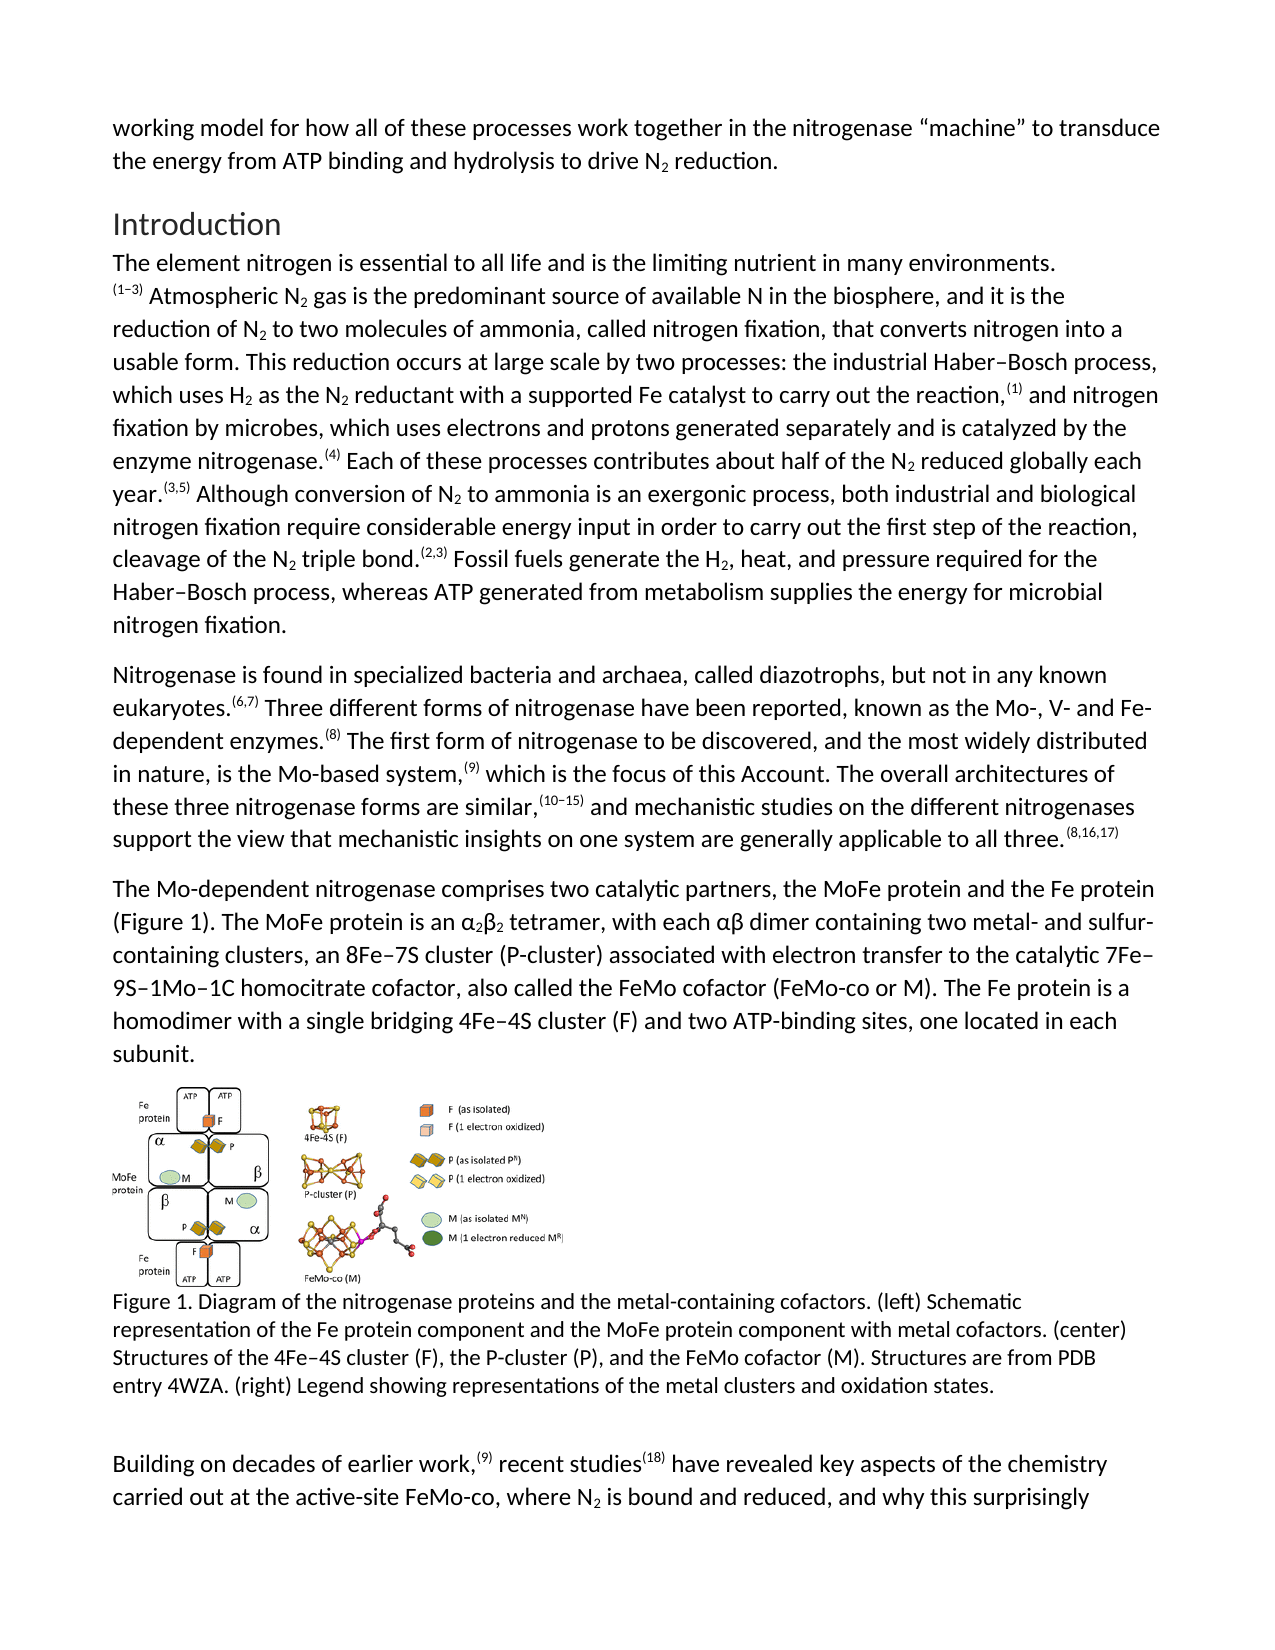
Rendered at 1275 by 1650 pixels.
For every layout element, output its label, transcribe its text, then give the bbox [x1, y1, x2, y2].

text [112, 112, 1162, 176]
text Nitrogenase is found in specialized bacteria and archaea, called diazotrophs, but not in any known eukaryotes.(6,7) Three different forms of nitrogenase have been reported, known as the Mo-, V- and Fe-dependent enzymes.(8) The first form of nitrogenase to be discovered, and the most widely distributed in nature, is the Mo-based system,(9) which is the focus of this Account. The overall architectures of these three nitrogenase forms are similar,(10−15) and mechanistic studies on the different nitrogenases support the view that mechanistic insights on one system are generally applicable to all three.(8,16,17) [112, 659, 1162, 854]
text The element nitrogen is essential to all life and is the limiting nutrient in many environments.(1−3) Atmospheric N2 gas is the predominant source of available N in the biosphere, and it is the reduction of N2 to two molecules of ammonia, called nitrogen fixation, that converts nitrogen into a usable form. This reduction occurs at large scale by two processes: the industrial Haber–Bosch process, which uses H2 as the N2 reductant with a supported Fe catalyst to carry out the reaction,(1) and nitrogen fixation by microbes, which uses electrons and protons generated separately and is catalyzed by the enzyme nitrogenase.(4) Each of these processes contributes about half of the N2 reduced globally each year.(3,5) Although conversion of N2 to ammonia is an exergonic process, both industrial and biological nitrogen fixation require considerable energy input in order to carry out the first step of the reaction, cleavage of the N2 triple bond.(2,3) Fossil fuels generate the H2, heat, and pressure required for the Haber–Bosch process, whereas ATP generated from metabolism supplies the energy for microbial nitrogen fixation. [112, 247, 1162, 640]
text The Mo-dependent nitrogenase comprises two catalytic partners, the MoFe protein and the Fe protein (Figure 1). The MoFe protein is an α2β2 tetramer, with each αβ dimer containing two metal- and sulfur-containing clusters, an 8Fe–7S cluster (P-cluster) associated with electron transfer to the catalytic 7Fe–9S–1Mo–1C homocitrate cofactor, also called the FeMo cofactor (FeMo-co or M). The Fe protein is a homodimer with a single bridging 4Fe–4S cluster (F) and two ATP-binding sites, one located in each subunit. [112, 873, 1162, 1068]
text Figure 1. Diagram of the nitrogenase proteins and the metal-containing cofactors. (left) Schematic representation of the Fe protein component and the MoFe protein component with metal cofactors. (center) Structures of the 4Fe–4S cluster (F), the P-cluster (P), and the FeMo cofactor (M). Structures are from PDB entry 4WZA. (right) Legend showing representations of the metal clusters and oxidation states. [112, 1287, 1162, 1399]
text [112, 1448, 1162, 1512]
picture [112, 1087, 563, 1287]
subtitle Introduction [112, 203, 1162, 244]
